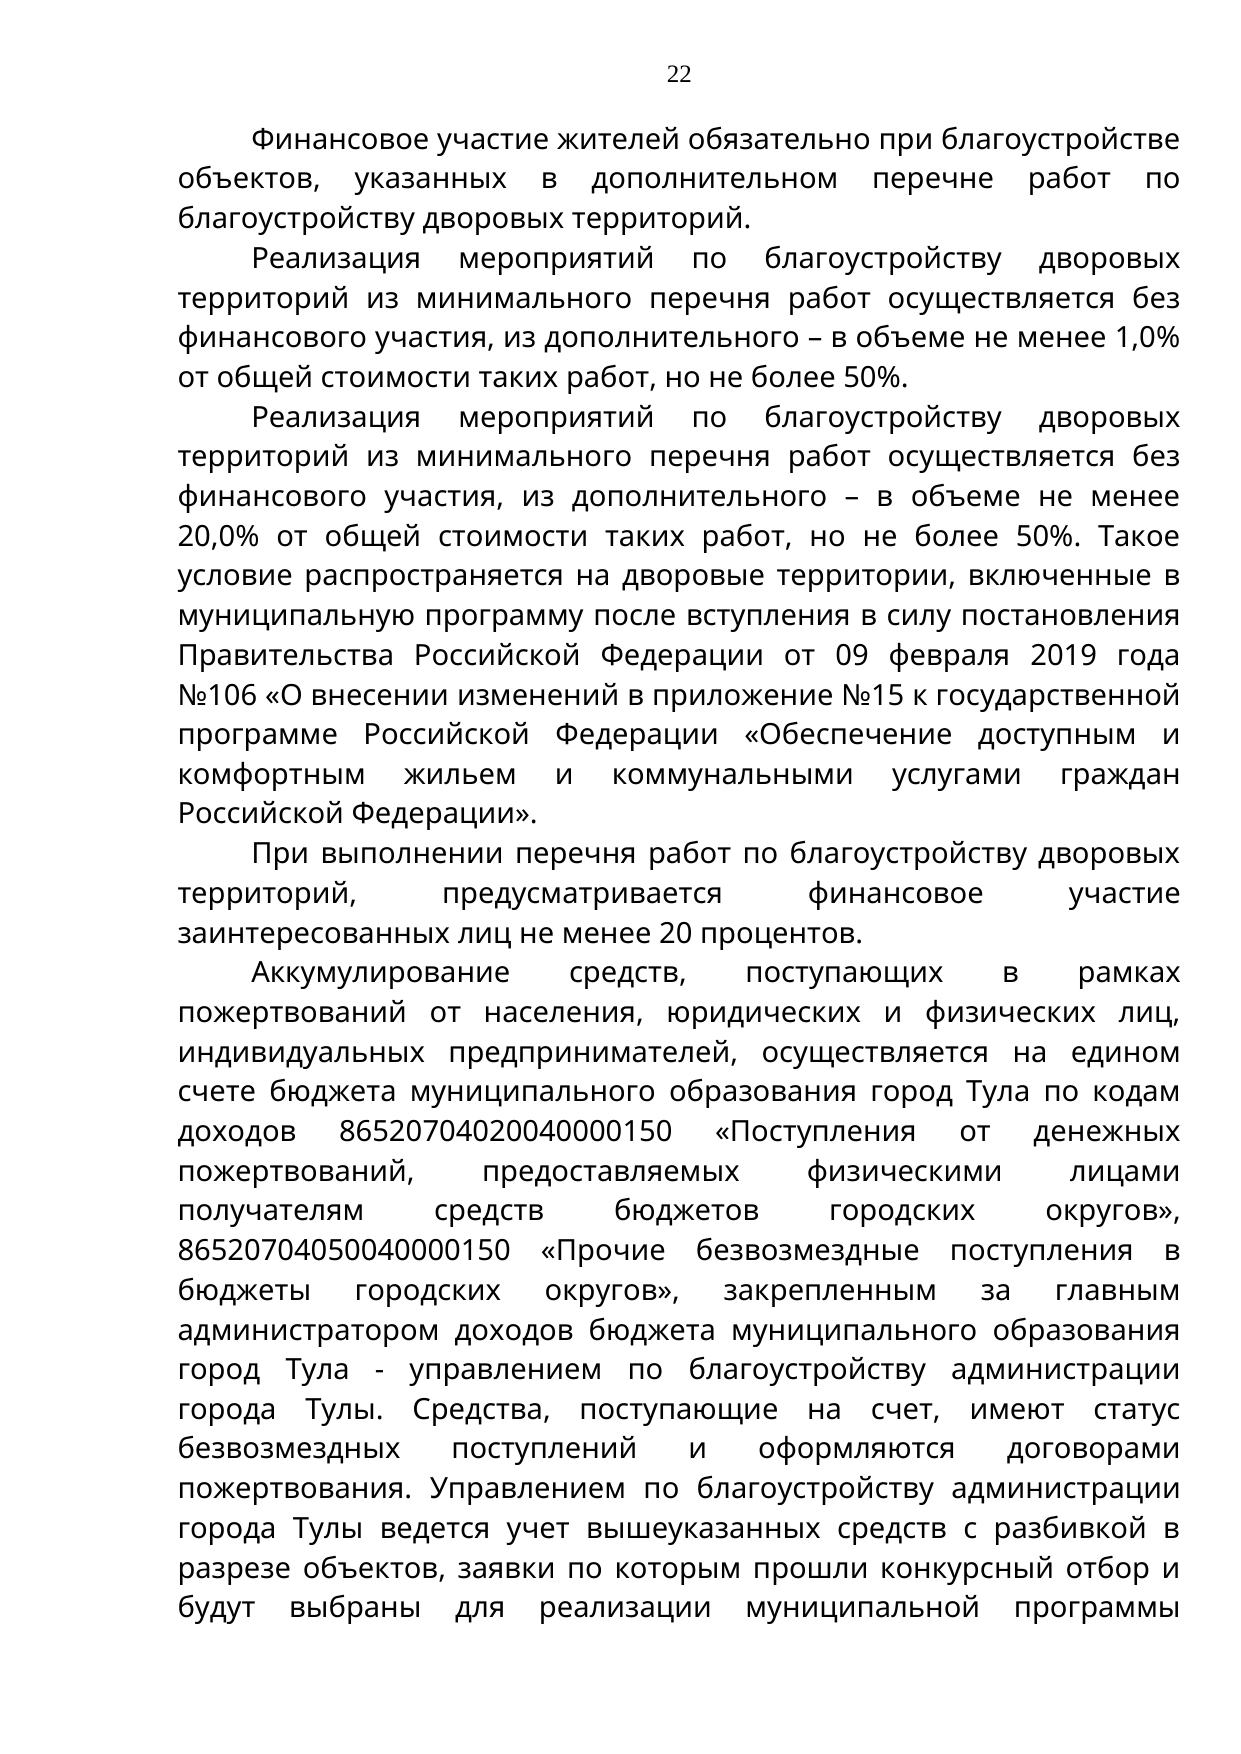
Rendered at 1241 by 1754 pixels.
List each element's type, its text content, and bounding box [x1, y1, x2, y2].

title Реализация мероприятий по благоустройству дворовых территорий из минимального перечня работ осуществляется без финансового участия, из дополнительного – в объеме не менее 20,0% от общей стоимости таких работ, но не более 50%. Такое условие распространяется на дворовые территории, включенные в муниципальную программу после вступления в силу постановления Правительства Российской Федерации от 09 февраля 2019 года №106 «О внесении изменений в приложение №15 к государственной программе Российской Федерации «Обеспечение доступным и комфортным жильем и коммунальными услугами граждан Российской Федерации». [177, 396, 1181, 832]
title Реализация мероприятий по благоустройству дворовых территорий из минимального перечня работ осуществляется без финансового участия, из дополнительного – в объеме не менее 1,0% от общей стоимости таких работ, но не более 50%. [177, 237, 1181, 396]
title При выполнении перечня работ по благоустройству дворовых территорий, предусматривается финансовое участие заинтересованных лиц не менее 20 процентов. [177, 832, 1181, 952]
title Финансовое участие жителей обязательно при благоустройстве объектов, указанных в дополнительном перечне работ по благоустройству дворовых территорий. [177, 118, 1181, 237]
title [177, 952, 1181, 1626]
